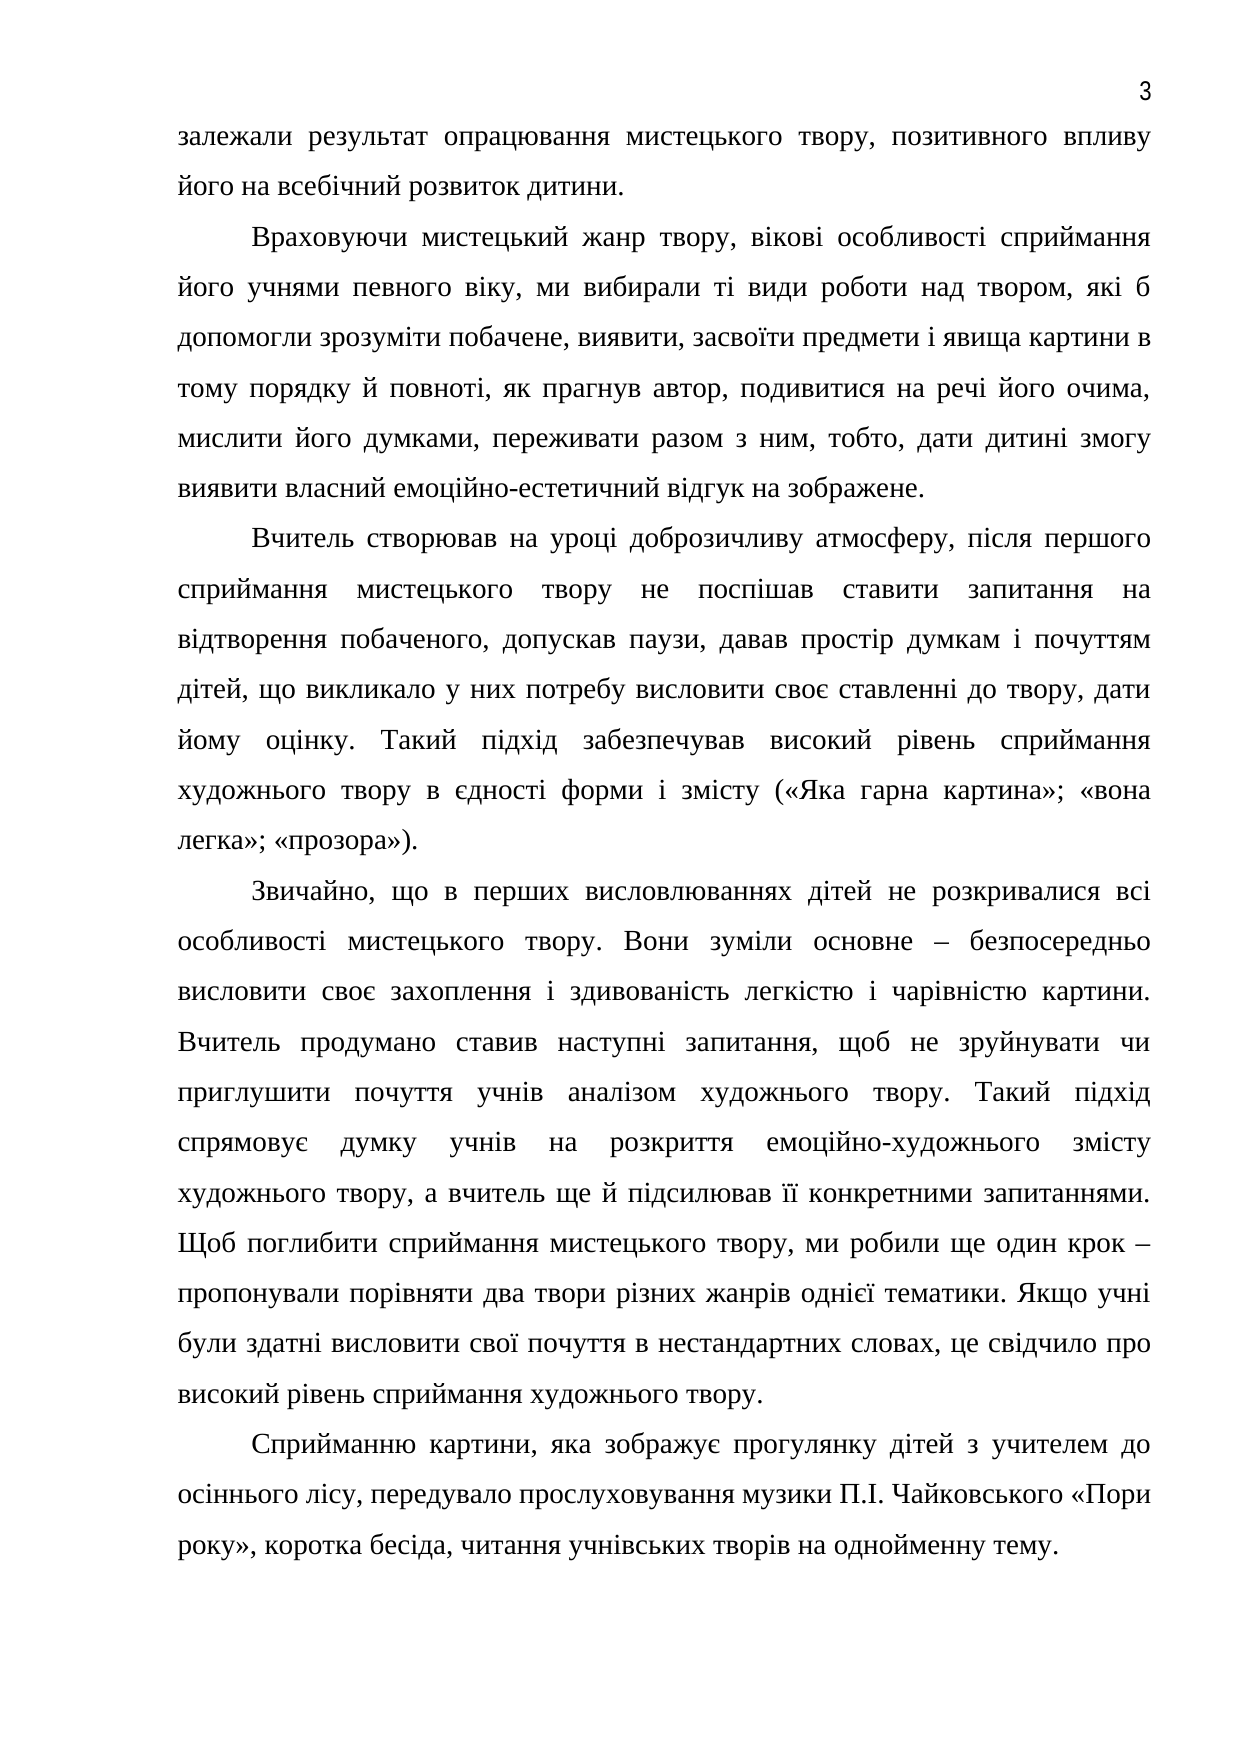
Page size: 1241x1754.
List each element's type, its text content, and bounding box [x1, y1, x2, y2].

text Сприйманню картини, яка зображує прогулянку дітей з учителем до осіннього лісу, передувало прослуховування музики П.І. Чайковського «Пори року», коротка бесіда, читання учнівських творів на однойменну тему. [177, 1426, 1152, 1560]
text Враховуючи мистецький жанр твору, вікові особливості сприймання його учнями певного віку, ми вибирали ті види роботи над твором, які б допомогли зрозуміти побачене, виявити, засвоїти предмети і явища картини в тому порядку й повноті, як прагнув автор, подивитися на речі його очима, мислити його думками, переживати разом з ним, тобто, дати дитині змогу виявити власний емоційно-естетичний відгук на зображене. [177, 219, 1152, 504]
text Звичайно, що в перших висловлюваннях дітей не розкривалися всі особливості мистецького твору. Вони зуміли основне – безпосередньо висловити своє захоплення і здивованість легкістю і чарівністю картини. Вчитель продумано ставив наступні запитання, щоб не зруйнувати чи приглушити почуття учнів аналізом художнього твору. Такий підхід спрямовує думку учнів на розкриття емоційно-художнього змісту художнього твору, а вчитель ще й підсилював її конкретними запитаннями. Щоб поглибити сприймання мистецького твору, ми робили ще один крок – пропонували порівняти два твори різних жанрів однієї тематики. Якщо учні були здатні висловити свої почуття в нестандартних словах, це свідчило про високий рівень сприймання художнього твору. [177, 873, 1152, 1409]
text Вчитель створював на уроці доброзичливу атмосферу, після першого сприймання мистецького твору не поспішав ставити запитання на відтворення побаченого, допускав паузи, давав простір думкам і почуттям дітей, що викликало у них потребу висловити своє ставленні до твору, дати йому оцінку. Такий підхід забезпечував високий рівень сприймання художнього твору в єдності форми і змісту («Яка гарна картина»; «вона легка»; «прозора»). [177, 521, 1152, 856]
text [177, 118, 1152, 202]
